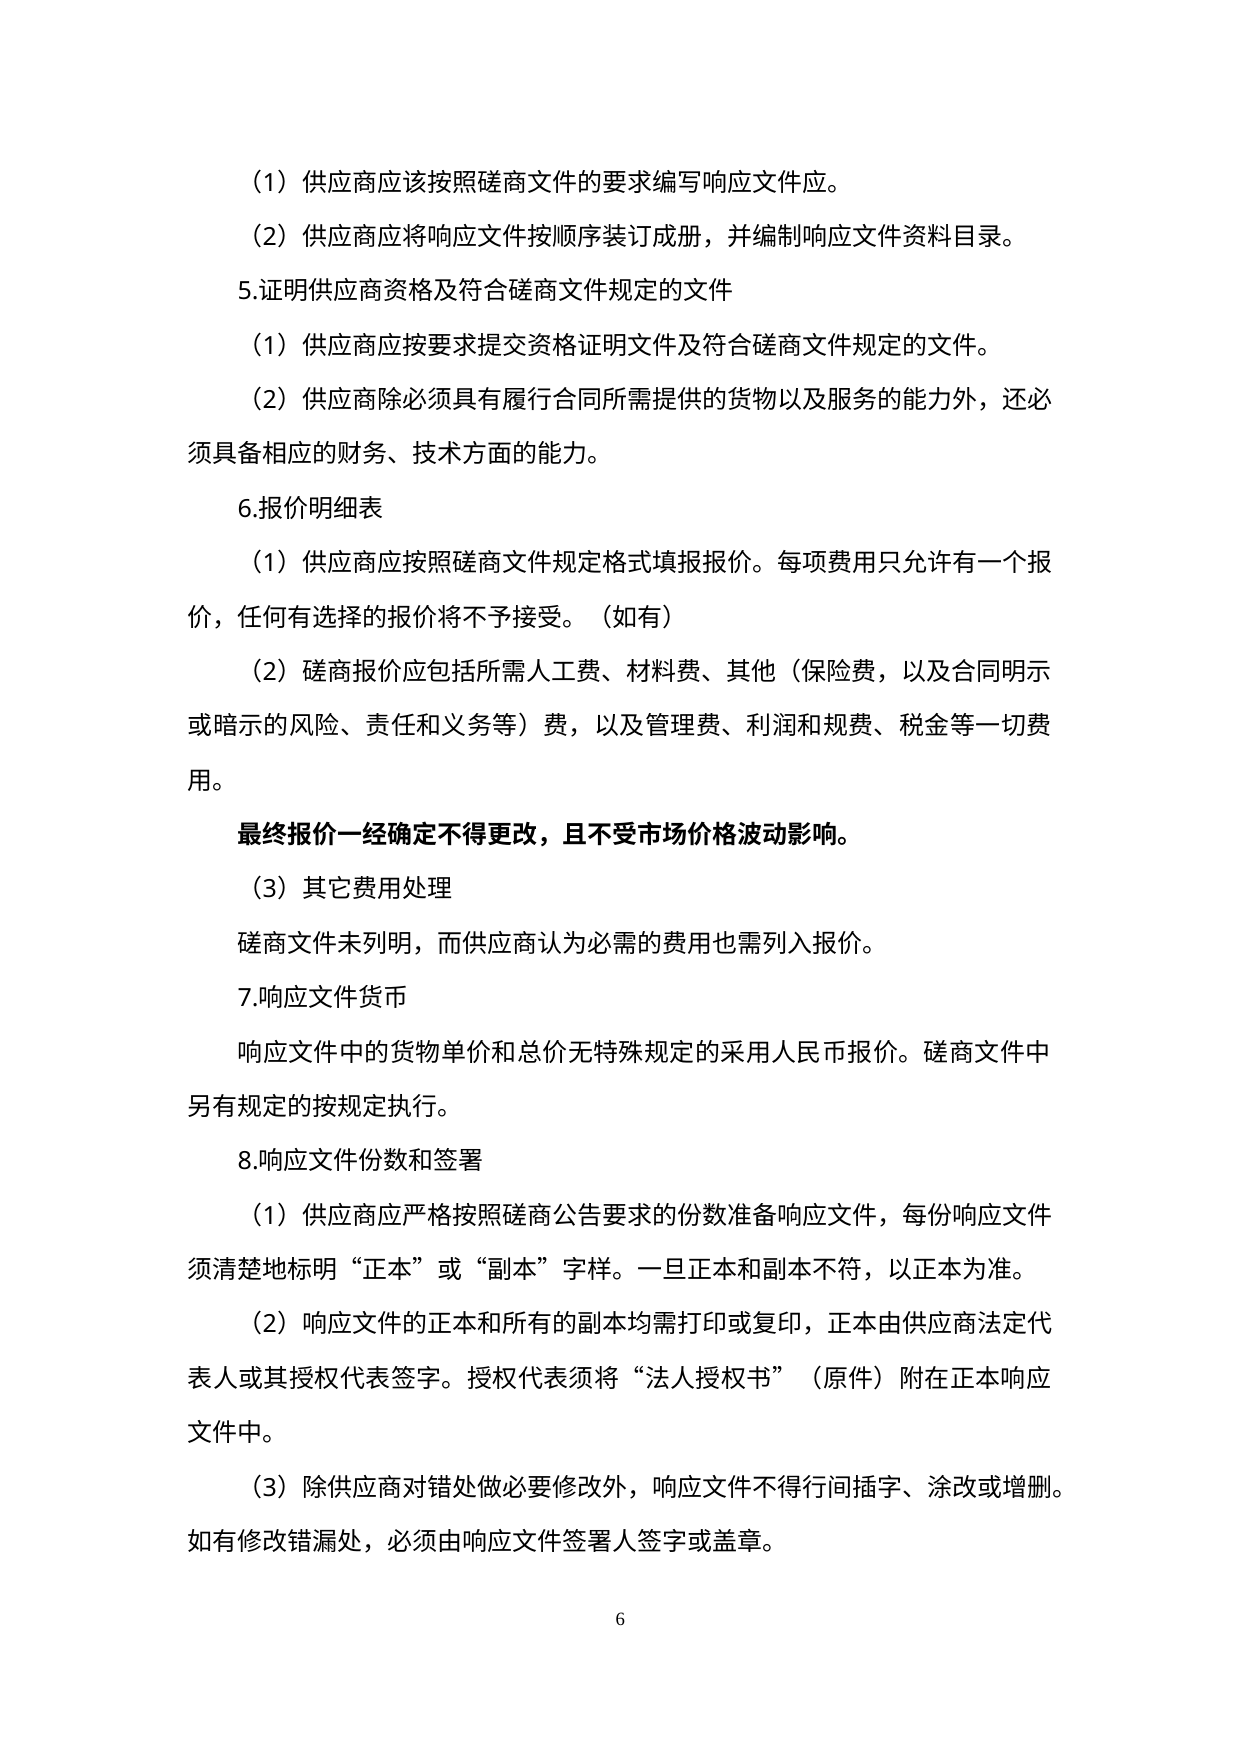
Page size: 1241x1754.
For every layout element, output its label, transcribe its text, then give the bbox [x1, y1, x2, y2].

text 响应文件中的货物单价和总价无特殊规定的采用人民币报价。磋商文件中另有规定的按规定执行。 [187, 1032, 1053, 1123]
text （3）除供应商对错处做必要修改外，响应文件不得行间插字、涂改或增删。如有修改错漏处，必须由响应文件签署人签字或盖章。 [187, 1467, 1053, 1558]
text （3）其它费用处理 [187, 869, 1053, 905]
text （1）供应商应该按照磋商文件的要求编写响应文件应。 [187, 162, 1053, 198]
text （2）磋商报价应包括所需人工费、材料费、其他（保险费，以及合同明示或暗示的风险、责任和义务等）费，以及管理费、利润和规费、税金等一切费用。 [187, 651, 1053, 796]
text （1）供应商应按要求提交资格证明文件及符合磋商文件规定的文件。 [187, 325, 1053, 361]
text 磋商文件未列明，而供应商认为必需的费用也需列入报价。 [187, 923, 1053, 959]
text （1）供应商应按照磋商文件规定格式填报报价。每项费用只允许有一个报价，任何有选择的报价将不予接受。（如有） [187, 543, 1053, 633]
text （2）供应商除必须具有履行合同所需提供的货物以及服务的能力外，还必须具备相应的财务、技术方面的能力。 [187, 379, 1053, 470]
text （2）响应文件的正本和所有的副本均需打印或复印，正本由供应商法定代表人或其授权代表签字。授权代表须将“法人授权书”（原件）附在正本响应文件中。 [187, 1304, 1053, 1449]
text 5.证明供应商资格及符合磋商文件规定的文件 [187, 271, 1053, 307]
text 6.报价明细表 [187, 488, 1053, 524]
text 最终报价一经确定不得更改，且不受市场价格波动影响。 [187, 814, 1053, 851]
text （2）供应商应将响应文件按顺序装订成册，并编制响应文件资料目录。 [187, 216, 1053, 253]
text 7.响应文件货币 [187, 978, 1053, 1014]
text 8.响应文件份数和签署 [187, 1141, 1053, 1177]
text （1）供应商应严格按照磋商公告要求的份数准备响应文件，每份响应文件须清楚地标明“正本”或“副本”字样。一旦正本和副本不符，以正本为准。 [187, 1195, 1053, 1286]
